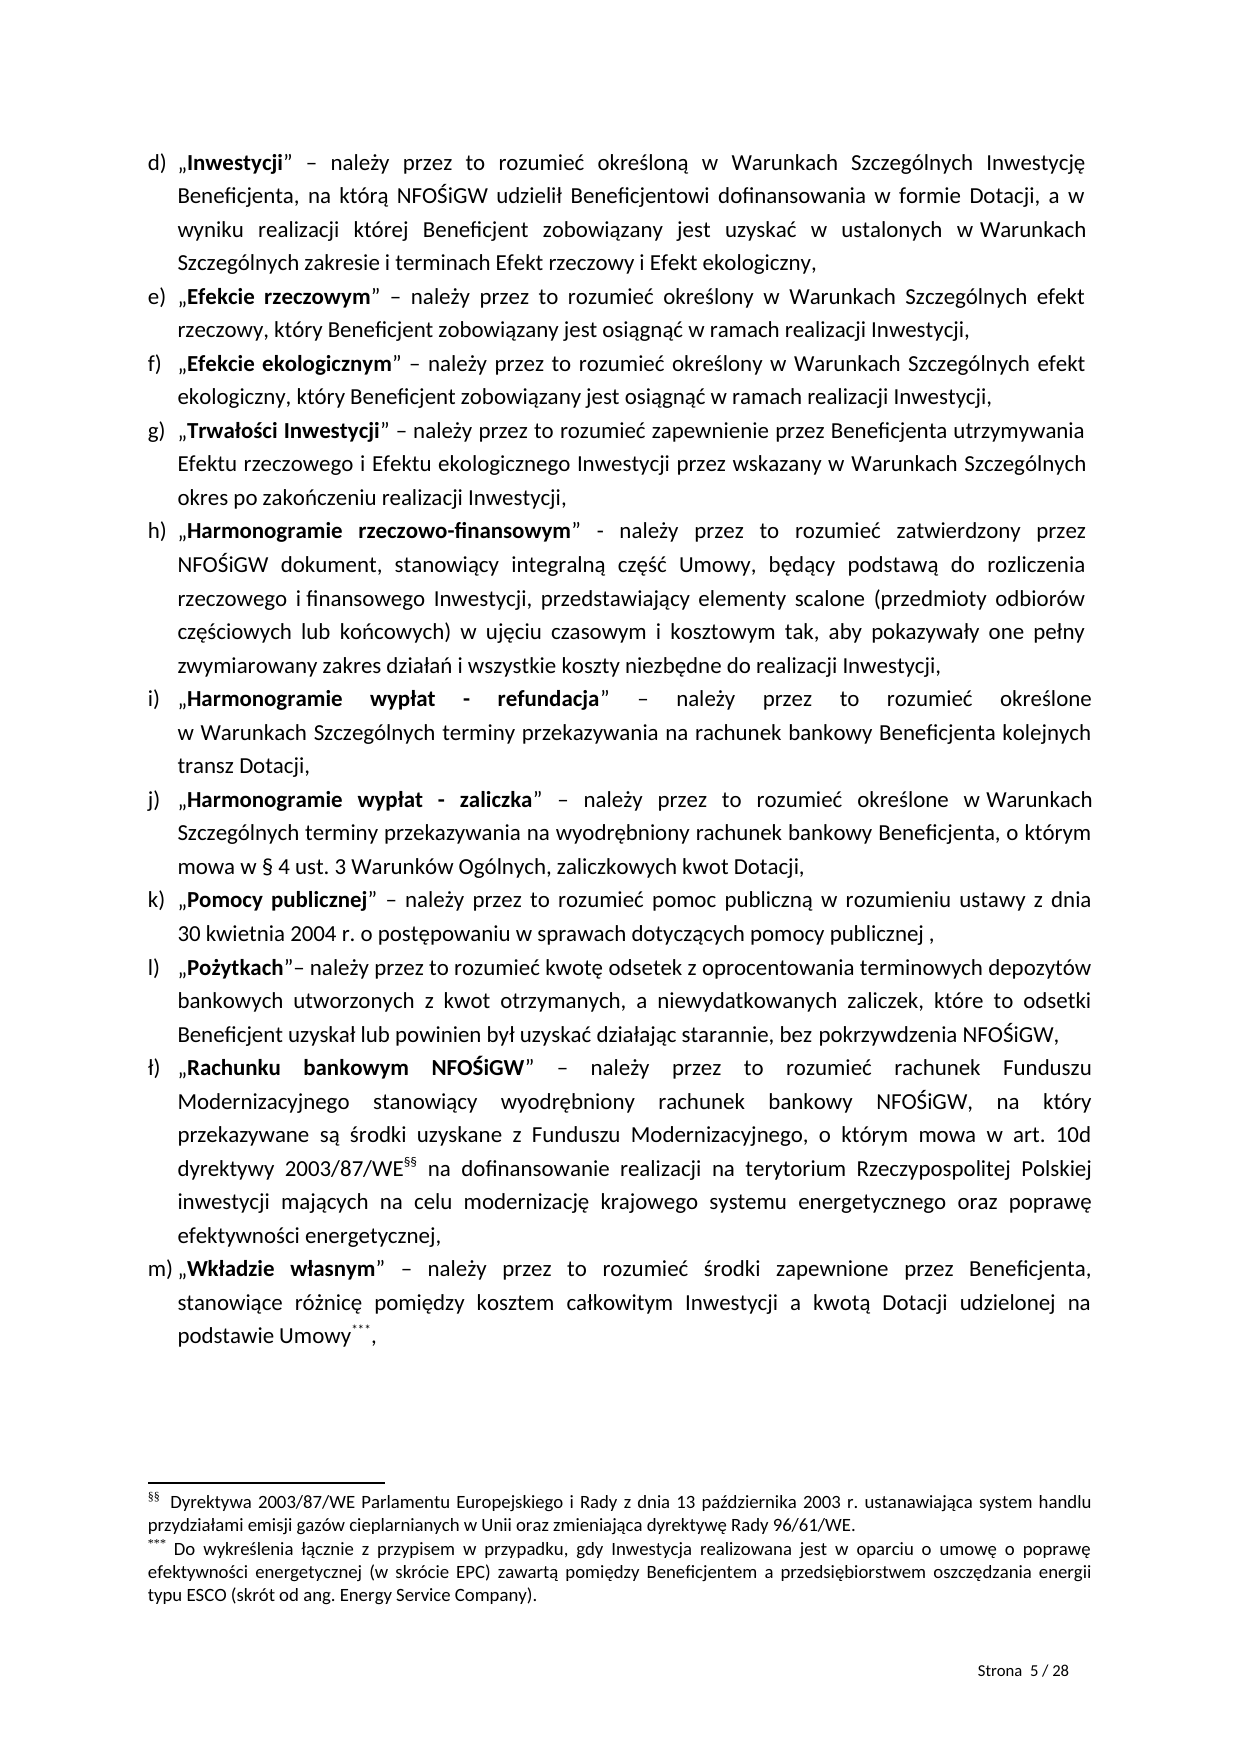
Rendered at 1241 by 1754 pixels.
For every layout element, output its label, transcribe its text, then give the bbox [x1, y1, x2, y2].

text ł) „Rachunku bankowym NFOŚiGW” – należy przez to rozumieć rachunek Funduszu Modernizacyjnego stanowiący wyodrębniony rachunek bankowy NFOŚiGW, na który przekazywane są środki uzyskane z Funduszu Modernizacyjnego, o którym mowa w art. 10d dyrektywy 2003/87/WE na dofinansowanie realizacji na terytorium Rzeczypospolitej Polskiej inwestycji mających na celu modernizację krajowego systemu energetycznego oraz poprawę efektywności energetycznej, [148, 1053, 1093, 1249]
text l) „Pożytkach”– należy przez to rozumieć kwotę odsetek z oprocentowania terminowych depozytów bankowych utworzonych z kwot otrzymanych, a niewydatkowanych zaliczek, które to odsetki Beneficjent uzyskał lub powinien był uzyskać działając starannie, bez pokrzywdzenia NFOŚiGW, [148, 953, 1093, 1048]
title „Harmonogramie rzeczowo-finansowym” - należy przez to rozumieć zatwierdzony przez NFOŚiGW dokument, stanowiący integralną część Umowy, będący podstawą do rozliczenia rzeczowego i finansowego Inwestycji, przedstawiający elementy scalone (przedmioty odbiorów częściowych lub końcowych) w ujęciu czasowym i kosztowym tak, aby pokazywały one pełny zwymiarowany zakres działań i wszystkie koszty niezbędne do realizacji Inwestycji, [148, 517, 1086, 679]
title „Efekcie rzeczowym” – należy przez to rozumieć określony w Warunkach Szczególnych efekt rzeczowy, który Beneficjent zobowiązany jest osiągnąć w ramach realizacji Inwestycji, [148, 282, 1086, 343]
title „Efekcie ekologicznym” – należy przez to rozumieć określony w Warunkach Szczególnych efekt ekologiczny, który Beneficjent zobowiązany jest osiągnąć w ramach realizacji Inwestycji, [148, 349, 1086, 410]
title j) „Harmonogramie wypłat - zaliczka” – należy przez to rozumieć określone w Warunkach Szczególnych terminy przekazywania na wyodrębniony rachunek bankowy Beneficjenta, o którym mowa w § 4 ust. 3 Warunków Ogólnych, zaliczkowych kwot Dotacji, [148, 785, 1093, 880]
title „Trwałości Inwestycji” – należy przez to rozumieć zapewnienie przez Beneficjenta utrzymywania Efektu rzeczowego i Efektu ekologicznego Inwestycji przez wskazany w Warunkach Szczególnych okres po zakończeniu realizacji Inwestycji, [148, 416, 1086, 511]
text i) „Harmonogramie wypłat - refundacja” – należy przez to rozumieć określone w Warunkach Szczególnych terminy przekazywania na rachunek bankowy Beneficjenta kolejnych transz Dotacji, [148, 684, 1093, 779]
text m) „Wkładzie własnym” – należy przez to rozumieć środki zapewnione przez Beneficjenta, stanowiące różnicę pomiędzy kosztem całkowitym Inwestycji a kwotą Dotacji udzielonej na podstawie Umowy, [148, 1254, 1093, 1349]
text k) „Pomocy publicznej” – należy przez to rozumieć pomoc publiczną w rozumieniu ustawy z dnia 30 kwietnia 2004 r. o postępowaniu w sprawach dotyczących pomocy publicznej , [148, 886, 1093, 947]
title „Inwestycji” – należy przez to rozumieć określoną w Warunkach Szczególnych Inwestycję Beneficjenta, na którą NFOŚiGW udzielił Beneficjentowi dofinansowania w formie Dotacji, a w wyniku realizacji której Beneficjent zobowiązany jest uzyskać w ustalonych w Warunkach Szczególnych zakresie i terminach Efekt rzeczowy i Efekt ekologiczny, [148, 148, 1086, 276]
